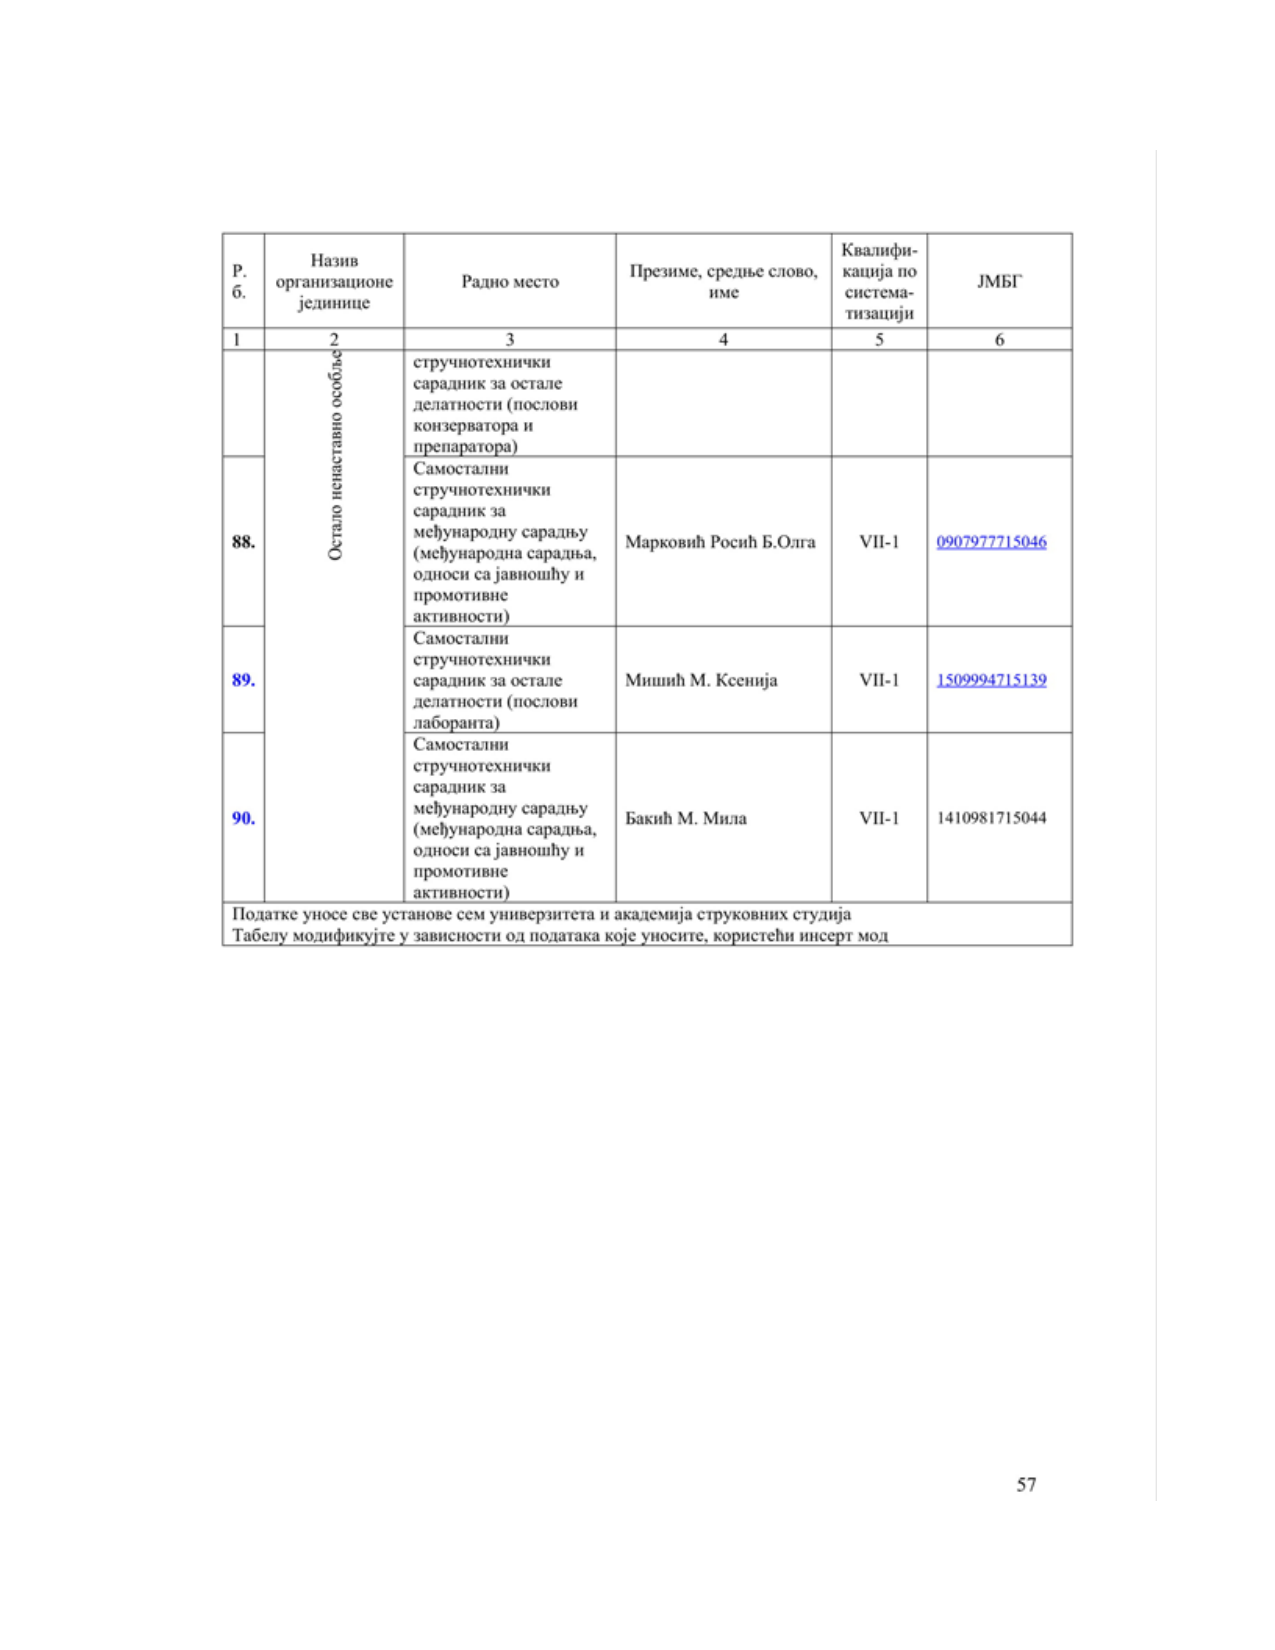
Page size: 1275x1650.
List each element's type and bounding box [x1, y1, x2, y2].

picture [150, 150, 1158, 1501]
